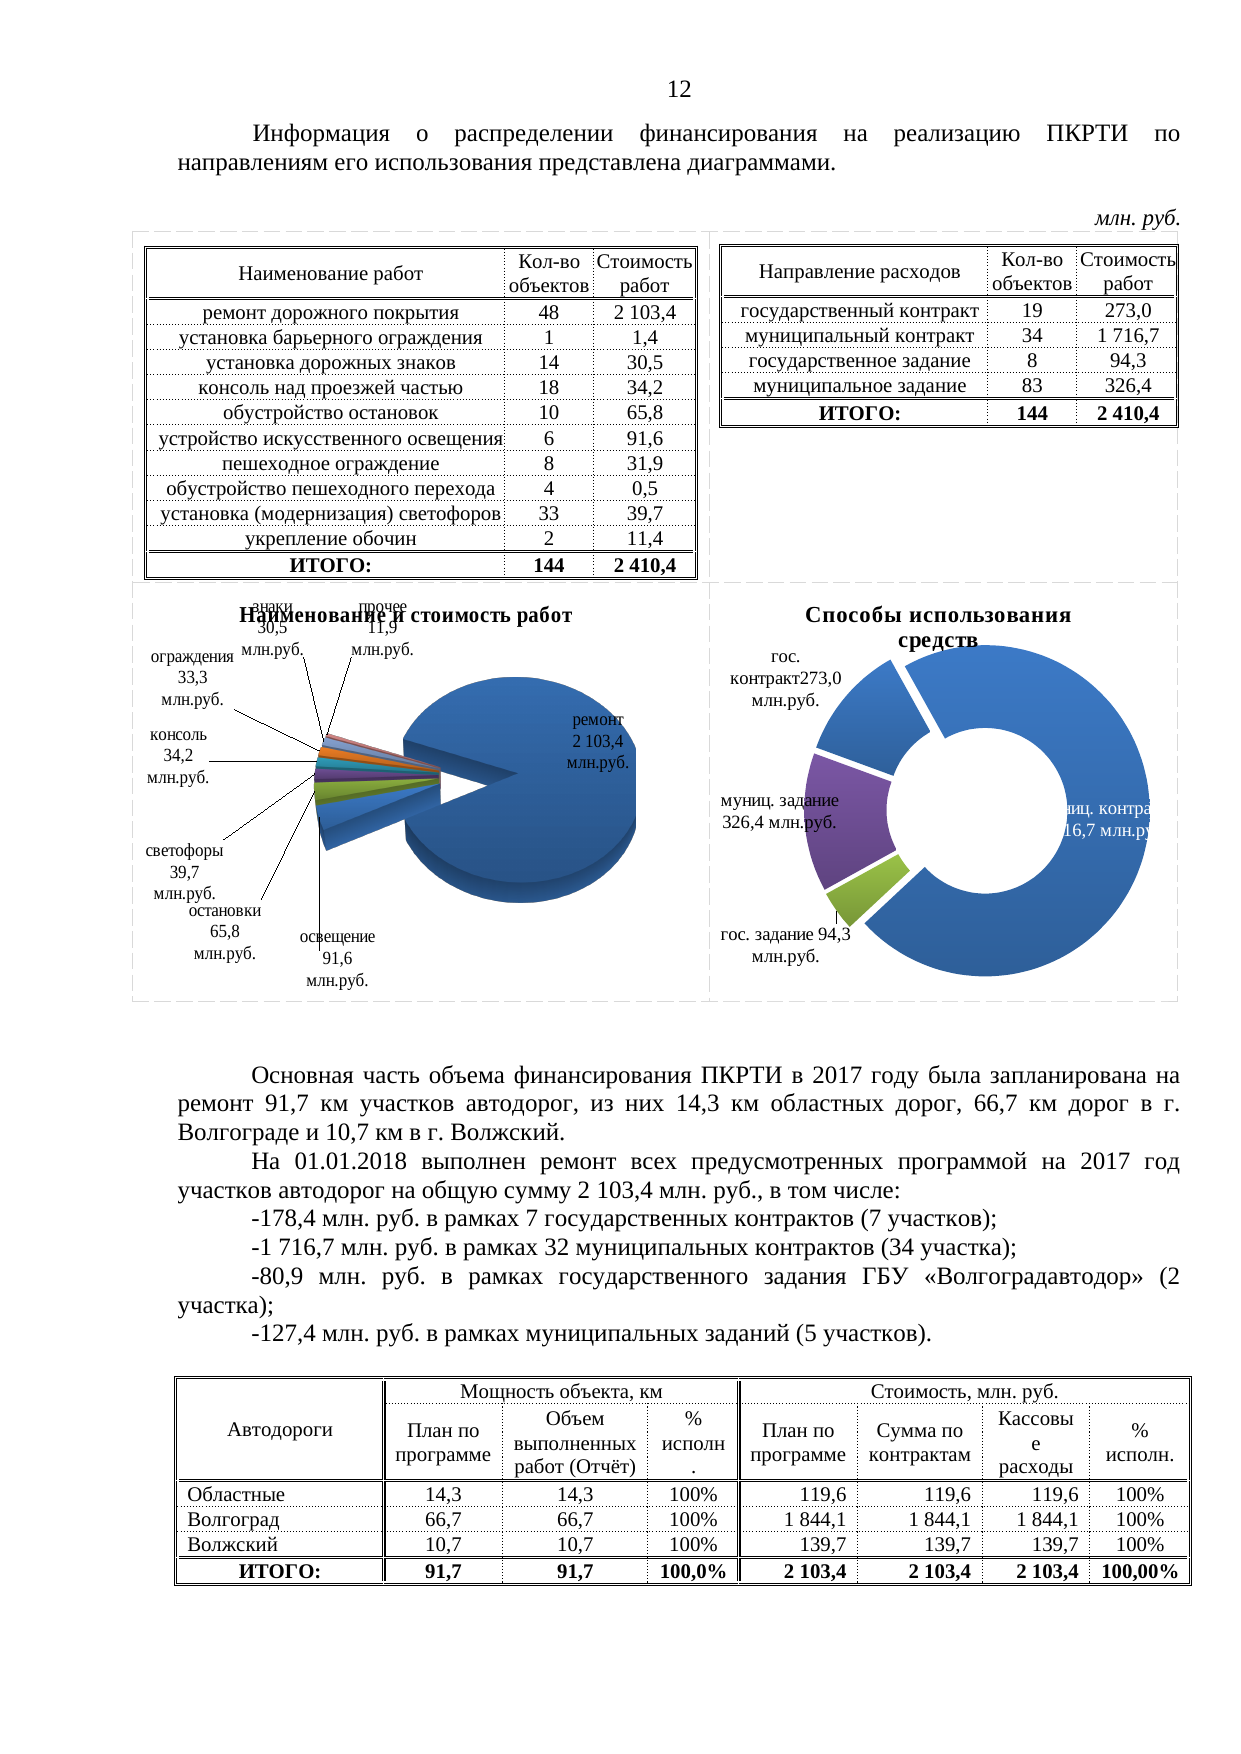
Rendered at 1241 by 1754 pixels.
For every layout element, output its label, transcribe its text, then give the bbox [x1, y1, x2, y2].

text -178,4 млн. руб. в рамках 7 государственных контрактов (7 участков); [177, 1203, 1181, 1232]
text млн. руб. [177, 204, 1181, 231]
text Информация о распределении финансирования на реализацию ПКРТИ по направлениям его использования представлена диаграммами. [177, 118, 1181, 176]
table_cell 1 844,1 [857, 1506, 982, 1531]
text На 01.01.2018 выполнен ремонт всех предусмотренных программой на 2017 год участков автодорог на общую сумму 2 103,4 млн. руб., в том числе: [177, 1146, 1181, 1203]
text -1 716,7 млн. руб. в рамках 32 муниципальных контрактов (34 участка); [177, 1232, 1181, 1261]
table_cell 119,6 [741, 1482, 857, 1506]
table_cell 139,7 [982, 1531, 1089, 1556]
table_cell 119,6 [857, 1482, 982, 1506]
table_cell 1 844,1 [982, 1506, 1089, 1531]
table_cell План по программе [386, 1403, 502, 1478]
table_cell % исполн. [648, 1403, 737, 1478]
table_cell 100% [1090, 1479, 1189, 1506]
text -80,9 млн. руб. в рамках государственного задания ГБУ «Волгоградавтодор» (2 участка); [177, 1261, 1181, 1318]
table_header [709, 231, 1178, 582]
table_cell 100% [648, 1531, 737, 1556]
table_cell 100,00% [1090, 1556, 1190, 1583]
table_cell % исполн. [1090, 1403, 1189, 1478]
table_cell 139,7 [857, 1531, 982, 1556]
table_cell 100,0% [648, 1556, 739, 1583]
table_cell 2 103,4 [857, 1559, 982, 1583]
table_cell Сумма по контрактам [857, 1403, 982, 1478]
table_cell [133, 582, 709, 1001]
table_header Автодороги [176, 1377, 384, 1478]
table_cell 100% [648, 1506, 737, 1531]
table_cell 66,7 [386, 1506, 502, 1531]
table_cell 10,7 [386, 1531, 502, 1556]
table_cell 119,6 [982, 1482, 1089, 1506]
table_cell 10,7 [502, 1531, 648, 1556]
table_cell Волжский [177, 1531, 382, 1556]
table_header Мощность объекта, км [384, 1377, 739, 1403]
text -127,4 млн. руб. в рамках муниципальных заданий (5 участков). [177, 1318, 1181, 1347]
table_cell 100% [1090, 1531, 1189, 1556]
table_cell Объем выполненных работ (Отчёт) [502, 1403, 648, 1478]
table_cell 2 103,4 [739, 1559, 857, 1583]
table_cell [709, 582, 1178, 1001]
table_cell 91,7 [384, 1559, 502, 1583]
table_cell 1 844,1 [741, 1506, 857, 1531]
table_header Стоимость, млн. руб. [739, 1379, 1189, 1403]
table_cell План по программе [741, 1403, 857, 1478]
table_cell ИТОГО: [176, 1556, 384, 1583]
table_cell 14,3 [502, 1482, 648, 1506]
table_cell 91,7 [502, 1559, 648, 1583]
text Основная часть объема финансирования ПКРТИ в 2017 году была запланирована на ремонт 91,7 км участков автодорог, из них 14,3 км областных дорог, 66,7 км дорог в г. Волгограде и 10,7 км в г. Волжский. [177, 1060, 1181, 1146]
table_cell Областные [177, 1479, 382, 1506]
table_cell 14,3 [386, 1482, 502, 1506]
table_header [133, 231, 709, 582]
table_cell Волгоград [177, 1506, 382, 1531]
table_cell 100% [1090, 1506, 1189, 1531]
table_cell 100% [648, 1482, 737, 1506]
table_cell Кассовые расходы [982, 1403, 1089, 1478]
table_cell 139,7 [741, 1531, 857, 1556]
table_cell 66,7 [502, 1506, 648, 1531]
table_cell 2 103,4 [982, 1559, 1089, 1583]
